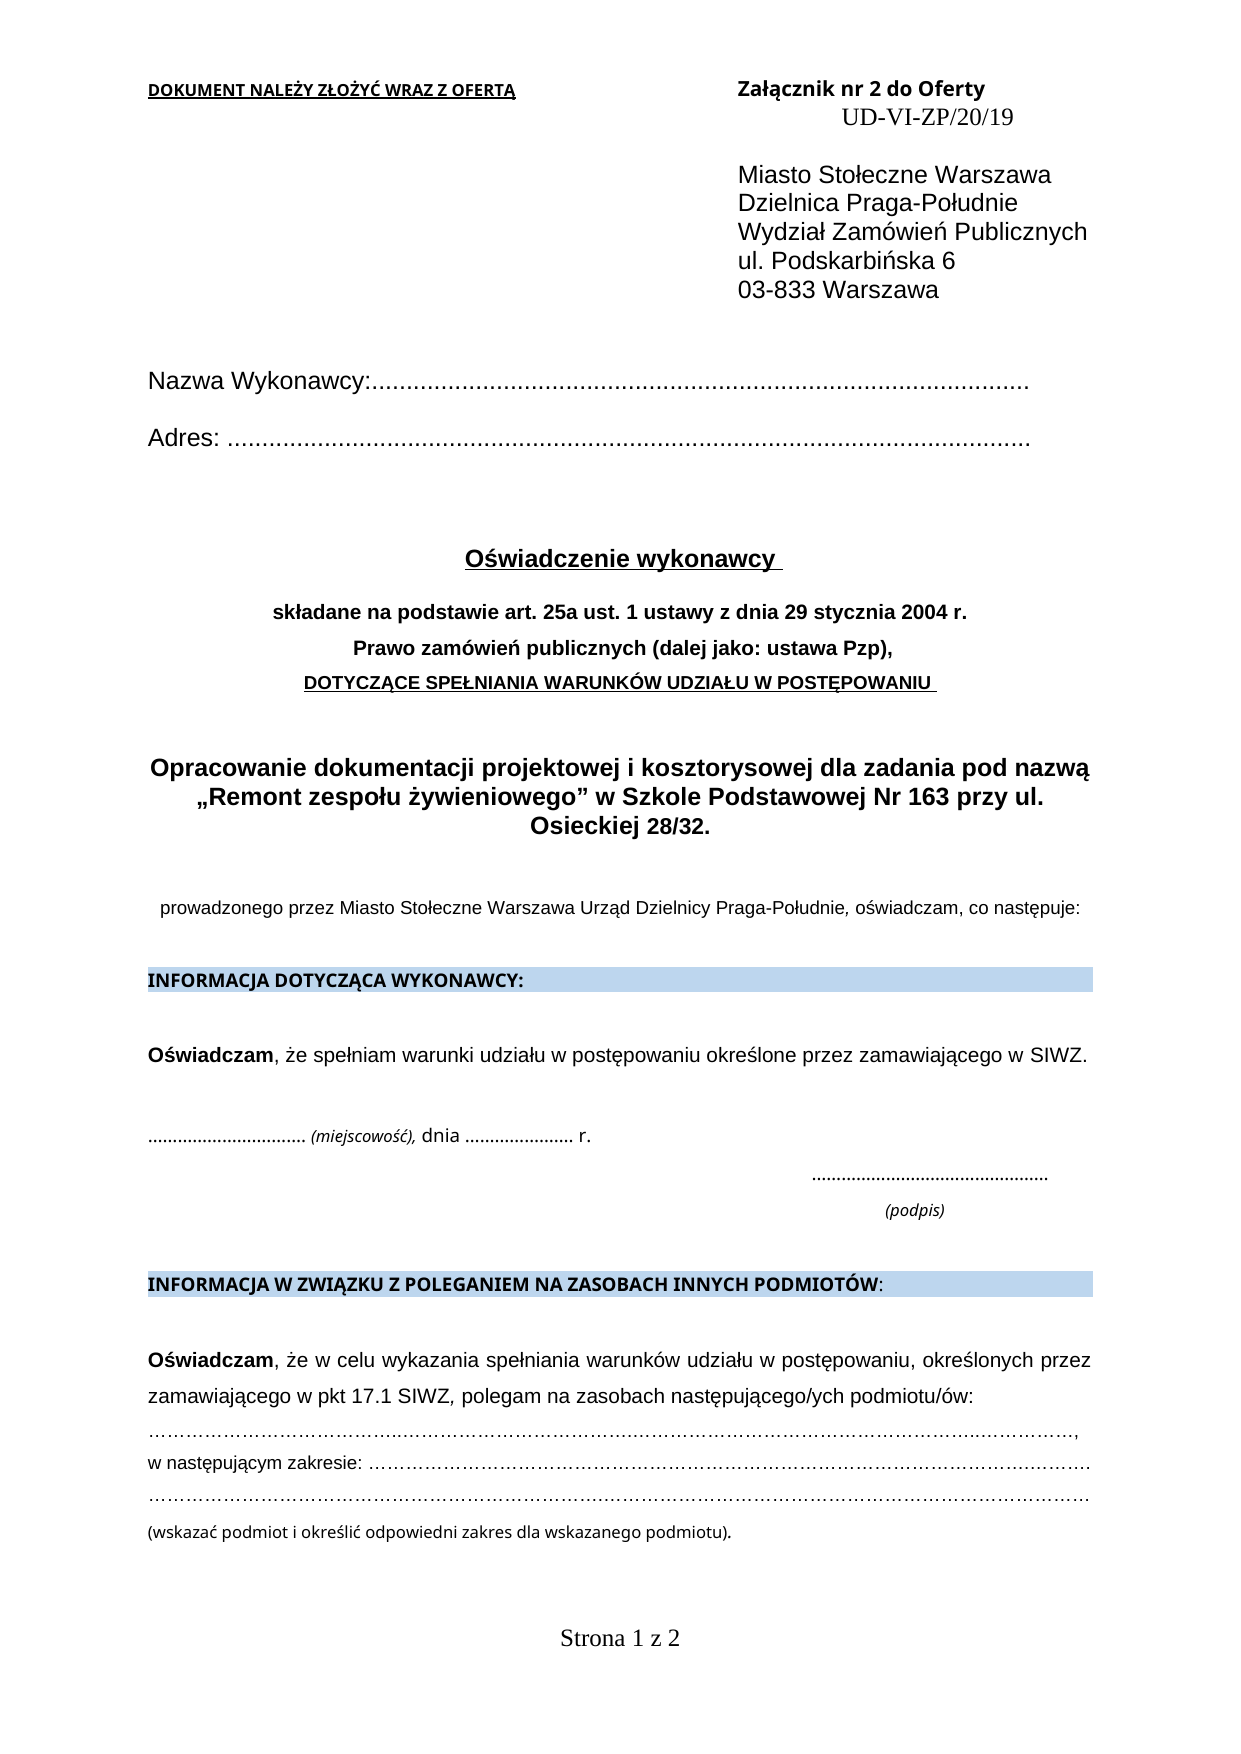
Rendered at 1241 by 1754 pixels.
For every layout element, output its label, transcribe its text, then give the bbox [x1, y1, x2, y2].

text Oświadczenie wykonawcy [148, 544, 1093, 573]
text …………………………………..……………………………….………………………………………………..……………, w następującym zakresie: …………………………………………………………………………………………….………. [148, 1419, 1093, 1473]
text ………………………………………… [148, 1161, 1093, 1186]
text …………………….……. (miejscowość), dnia …………………. r. [148, 1122, 1093, 1148]
text Oświadczam, że spełniam warunki udziału w postępowaniu określone przez zamawiającego w SIWZ. [148, 1043, 1093, 1067]
text ul. Podskarbińska 6 [148, 246, 1093, 275]
text Prawo zamówień publicznych (dalej jako: ustawa Pzp), [148, 636, 1093, 660]
text Opracowanie dokumentacji projektowej i kosztorysowej dla zadania pod nazwą „Remont zespołu żywieniowego” w Szkole Podstawowej Nr 163 przy ul. Osieckiej 28/32. [148, 753, 1093, 839]
text Oświadczam, że w celu wykazania spełniania warunków udziału w postępowaniu, określonych przez zamawiającego w pkt 17.1 SIWZ, polegam na zasobach następującego/ych podmiotu/ów: [148, 1348, 1093, 1407]
text Dzielnica Praga-Południe [148, 188, 1093, 217]
text składane na podstawie art. 25a ust. 1 ustawy z dnia 29 stycznia 2004 r. [148, 600, 1093, 624]
text INFORMACJA W ZWIĄZKU Z POLEGANIEM NA ZASOBACH INNYCH PODMIOTÓW: [148, 1271, 1093, 1297]
text ……………………………………………………………….…………………………………………………………………… (wskazać podmiot i określić odpowiedni zakres dla wskazanego podmiotu). [148, 1484, 1093, 1544]
text 03-833 Warszawa [148, 275, 1093, 303]
text Nazwa Wykonawcy:............................................................................................... [148, 366, 1093, 394]
text Miasto Stołeczne Warszawa [664, 160, 1093, 188]
text INFORMACJA DOTYCZĄCA WYKONAWCY: [148, 967, 1093, 992]
text (podpis) [811, 1199, 1093, 1222]
text prowadzonego przez Miasto Stołeczne Warszawa Urząd Dzielnicy Praga-Południe, oświadczam, co następuje: [148, 897, 1093, 918]
text DOTYCZĄCE SPEŁNIANIA WARUNKÓW UDZIAŁU W POSTĘPOWANIU [148, 672, 1093, 739]
text Wydział Zamówień Publicznych [148, 217, 1093, 246]
text Adres: .................................................................................................................... [148, 423, 1093, 452]
